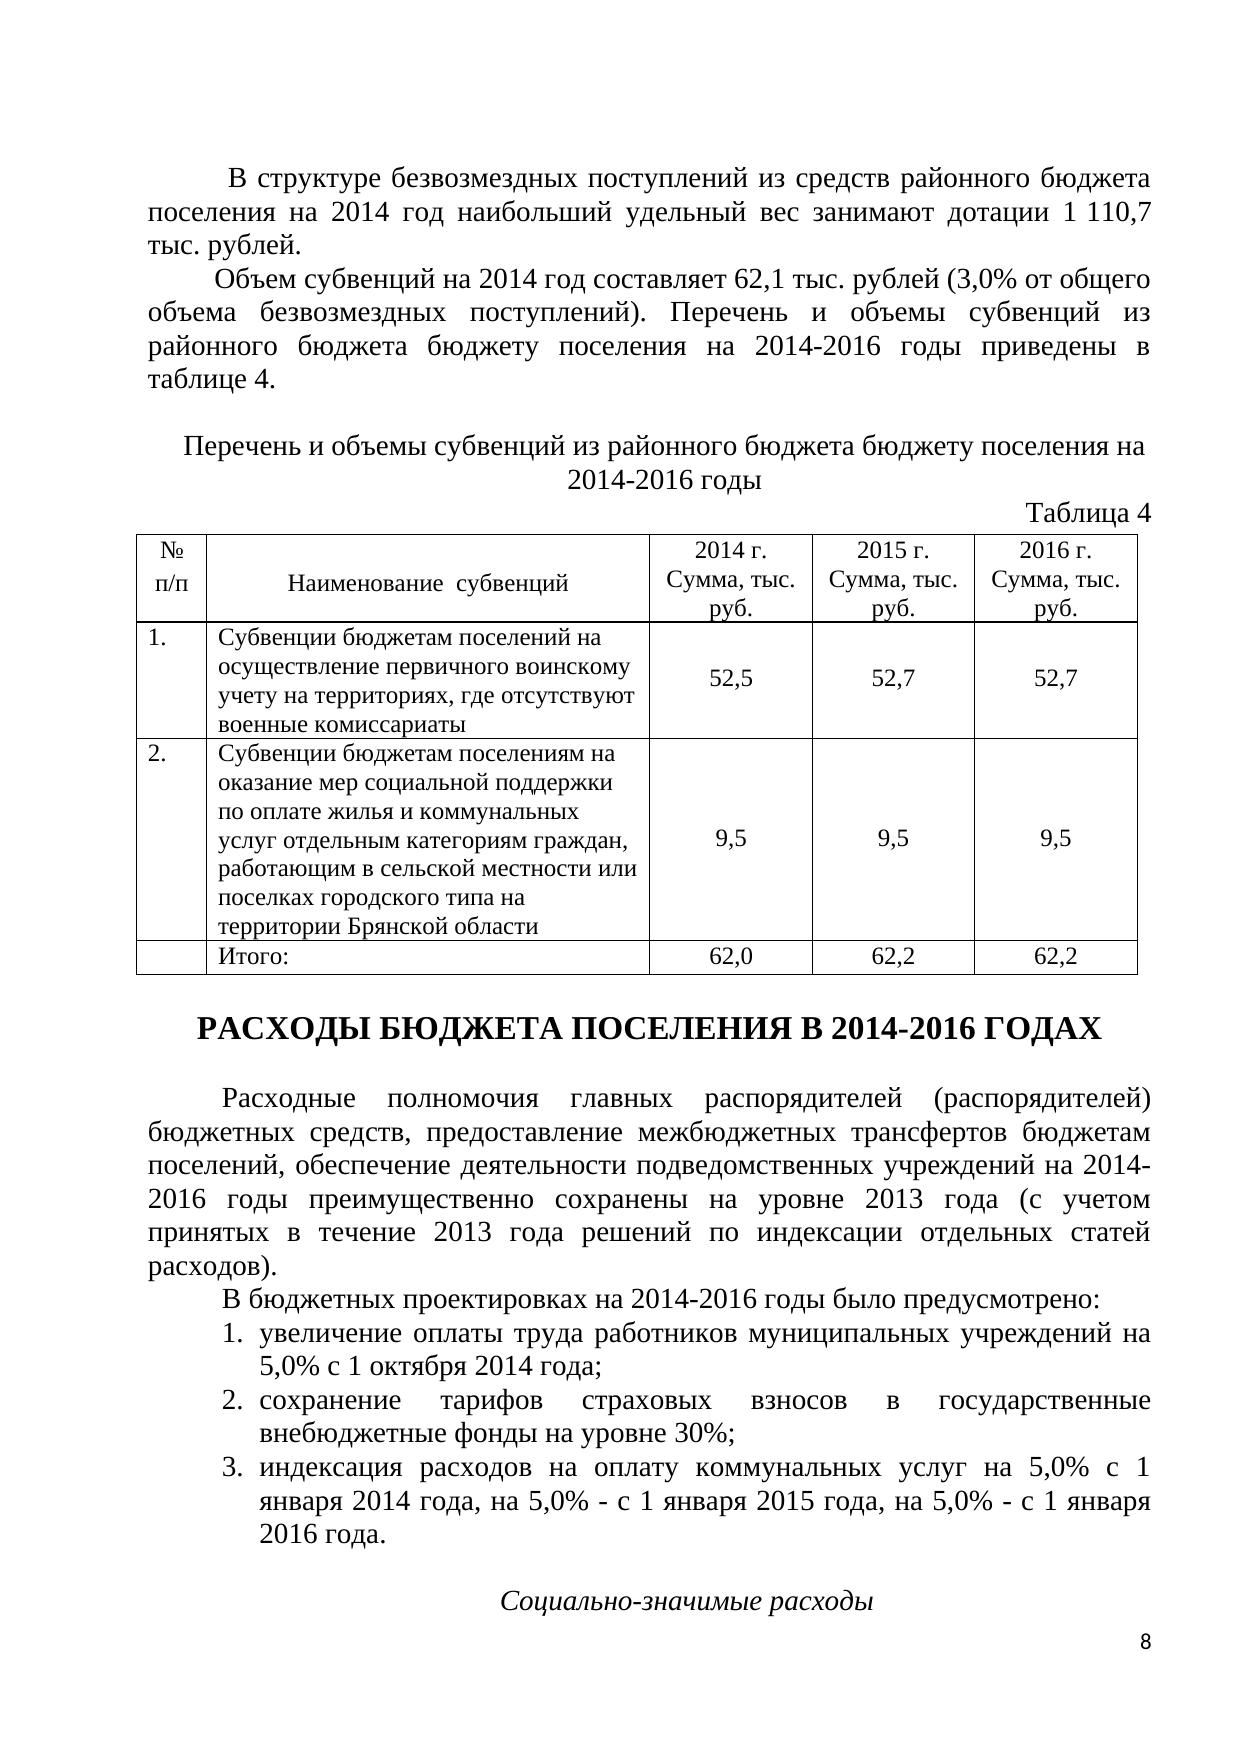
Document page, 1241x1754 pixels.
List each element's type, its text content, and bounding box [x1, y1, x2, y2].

list индексация расходов на оплату коммунальных услуг на 5,0% с 1 января 2014 года, на 5,0% - с 1 января 2015 года, на 5,0% - с 1 января 2016 года. [222, 1449, 1152, 1550]
text Социально-значимые расходы [148, 1583, 1152, 1617]
table_cell Итого: [207, 941, 649, 974]
text Расходные полномочия главных распорядителей (распорядителей) бюджетных средств, предоставление межбюджетных трансфертов бюджетам поселений, обеспечение деятельности подведомственных учреждений на 2014-2016 годы преимущественно сохранены на уровне 2013 года (с учетом принятых в течение 2013 года решений по индексации отдельных статей расходов). [148, 1080, 1152, 1281]
table_cell 1. [137, 623, 206, 737]
table_cell Субвенции бюджетам поселений на осуществление первичного воинскому учету на территориях, где отсутствуют военные комиссариаты [207, 623, 649, 737]
text РАСХОДЫ БЮДЖЕТА ПОСЕЛЕНИЯ В 2014-2016 ГОДАХ [148, 1008, 1152, 1047]
text В структуре безвозмездных поступлений из средств районного бюджета поселения на 2014 год наибольший удельный вес занимают дотации 1 110,7 тыс. рублей. [148, 160, 1152, 261]
list увеличение оплаты труда работников муниципальных учреждений на 5,0% с 1 октября 2014 года; [222, 1315, 1152, 1382]
table_cell 52,5 [650, 623, 812, 737]
table_cell 62,2 [975, 941, 1137, 974]
text Таблица 4 [177, 496, 1152, 529]
table_cell 2. [137, 739, 206, 940]
table_cell 62,0 [650, 941, 812, 974]
table_header . Сумма, тыс. руб. [650, 535, 812, 621]
table_header . Сумма, тыс. руб. [813, 535, 974, 621]
table_cell 52,7 [975, 623, 1137, 737]
text В бюджетных проектировках на 2014-2016 годы было предусмотрено: [148, 1281, 1152, 1315]
text Объем субвенций на 2014 год составляет 62,1 тыс. рублей (3,0% от общего объема безвозмездных поступлений). Перечень и объемы субвенций из районного бюджета бюджету поселения на 2014-2016 годы приведены в таблице 4. [148, 261, 1152, 395]
table_cell 9,5 [813, 739, 974, 940]
table_header Наименование субвенций [207, 535, 649, 621]
table_cell 52,7 [813, 623, 974, 737]
table_header № п/п [137, 535, 206, 621]
table_cell Субвенции бюджетам поселениям на оказание мер социальной поддержки по оплате жилья и коммунальных услуг отдельным категориям граждан, работающим в сельской местности или поселках городского типа на территории Брянской области [207, 739, 649, 940]
table_cell 9,5 [975, 739, 1137, 940]
text Перечень и объемы субвенций из районного бюджета бюджету поселения на 2014-2016 годы [177, 428, 1152, 496]
table_cell 9,5 [650, 739, 812, 940]
table_header . Сумма, тыс. руб. [975, 535, 1137, 621]
table_cell [137, 941, 206, 974]
table_cell 62,2 [813, 941, 974, 974]
list сохранение тарифов страховых взносов в государственные внебюджетные фонды на уровне 30%; [222, 1382, 1152, 1449]
